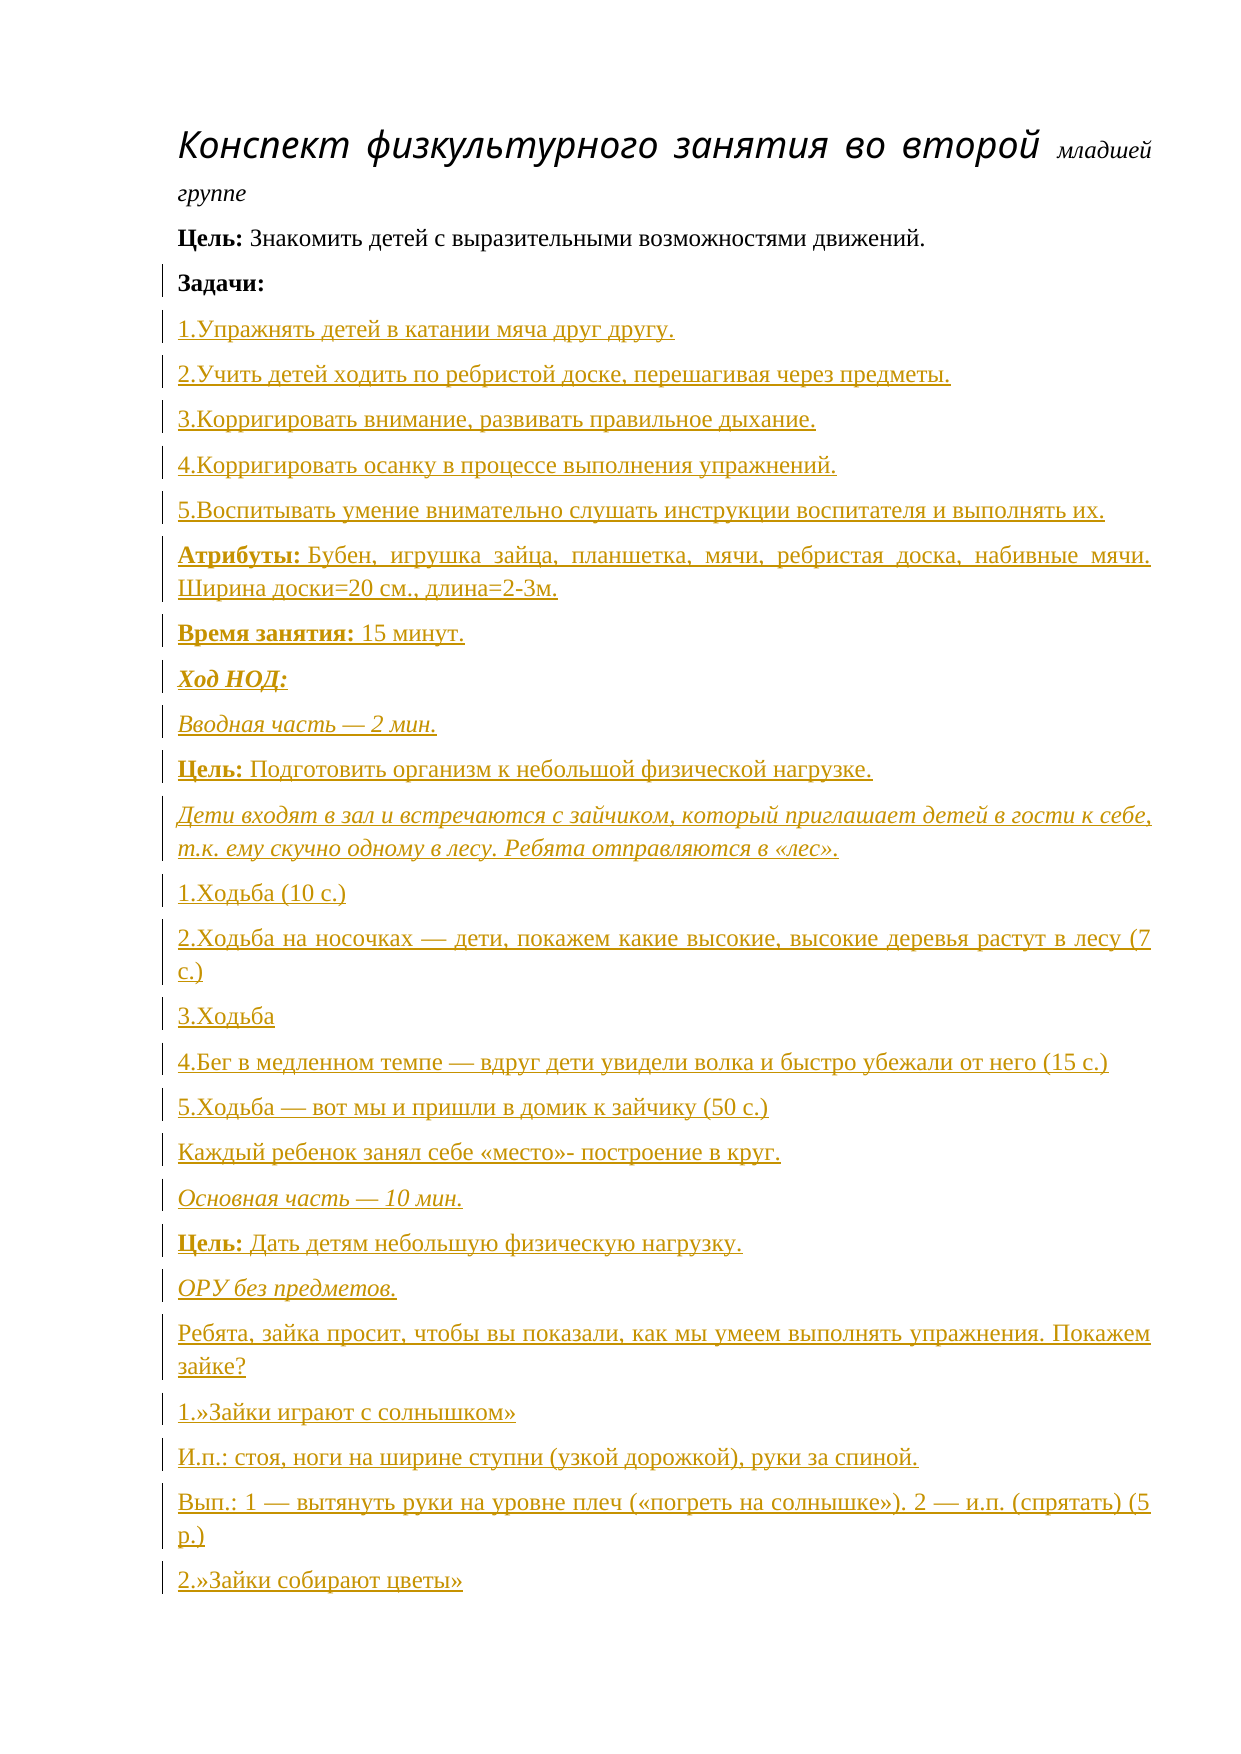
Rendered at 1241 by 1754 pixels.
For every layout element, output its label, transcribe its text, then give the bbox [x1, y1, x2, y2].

text Конспект физкультурного занятия во второй младшей группе [177, 118, 1152, 207]
text Цель: Знакомить детей с выразительными возможностями движений. [177, 219, 1152, 252]
text Задачи: [177, 264, 1152, 297]
